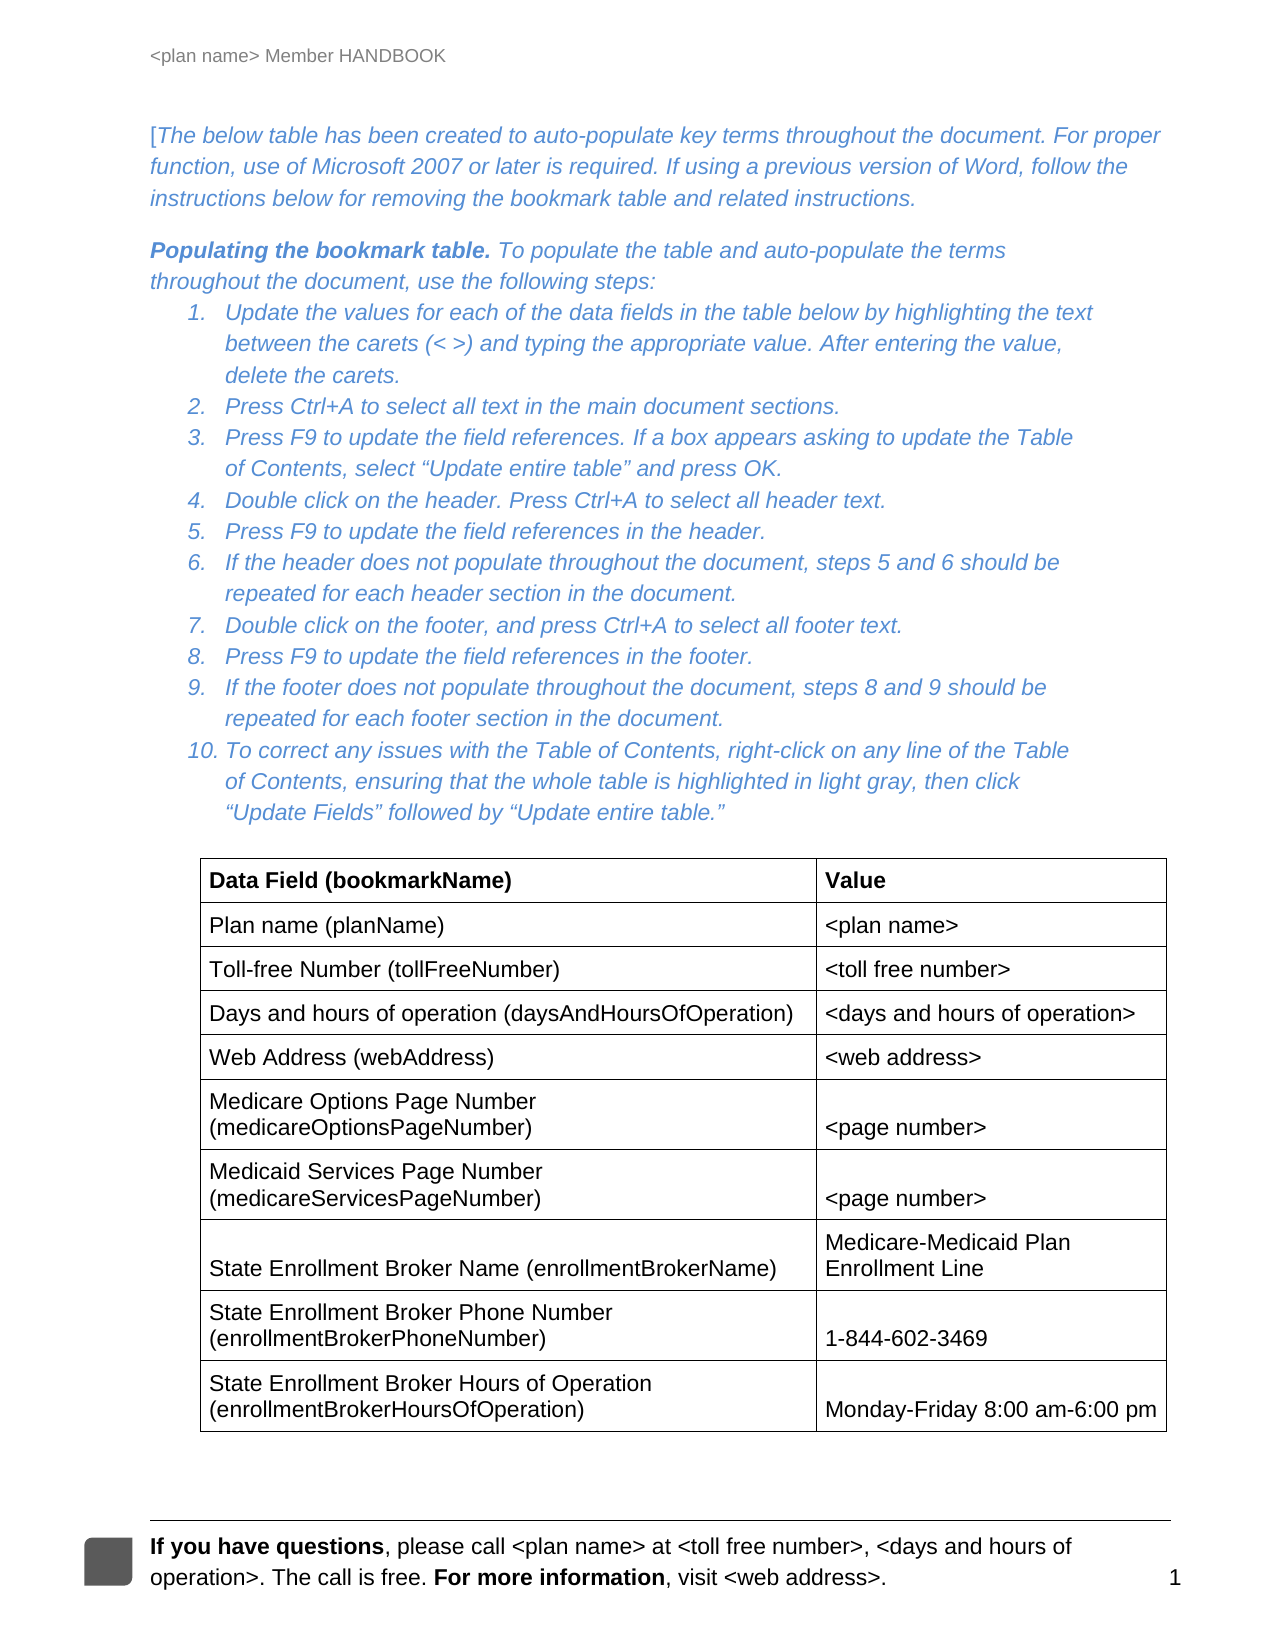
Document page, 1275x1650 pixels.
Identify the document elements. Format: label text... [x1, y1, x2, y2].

list Press F9 to update the field references in the footer. [187, 639, 1096, 671]
table_cell Days and hours of operation (daysAndHoursOfOperation) [201, 991, 816, 1034]
list Update the values for each of the data fields in the table below by highlighting the text between the carets (< >) and typing the appropriate value. After entering the value, delete the carets. [187, 296, 1096, 389]
table_cell <web address> [817, 1035, 1166, 1078]
table_cell <days and hours of operation> [817, 991, 1166, 1034]
table_cell State Enrollment Broker Phone Number (enrollmentBrokerPhoneNumber) [201, 1291, 816, 1360]
table_cell <toll free number> [817, 947, 1166, 990]
table_cell Monday-Friday 8:00 am-6:00 pm [817, 1361, 1166, 1431]
table_cell <page number> [817, 1080, 1166, 1149]
table_cell Medicare Options Page Number (medicareOptionsPageNumber) [201, 1080, 816, 1149]
table_cell State Enrollment Broker Hours of Operation (enrollmentBrokerHoursOfOperation) [201, 1361, 816, 1431]
table_cell Toll-free Number (tollFreeNumber) [201, 947, 816, 990]
table_cell Plan name (planName) [201, 903, 816, 946]
table_header Value [817, 859, 1166, 902]
list Press Ctrl+A to select all text in the main document sections. [187, 389, 1096, 421]
text [The below table has been created to auto-populate key terms throughout the document. For proper function, use of Microsoft 2007 or later is required. If using a previous version of Word, follow the instructions below for removing the bookmark table and related instructions. [150, 118, 1171, 212]
list To correct any issues with the Table of Contents, right-click on any line of the Table of Contents, ensuring that the whole table is highlighted in light gray, then click “Update Fields” followed by “Update entire table.” [187, 733, 1096, 827]
list Press F9 to update the field references. If a box appears asking to update the Table of Contents, select “Update entire table” and press OK. [187, 421, 1096, 483]
table_cell State Enrollment Broker Name (enrollmentBrokerName) [201, 1220, 816, 1290]
list If the header does not populate throughout the document, steps 5 and 6 should be repeated for each header section in the document. [187, 546, 1096, 608]
table_cell Medicaid Services Page Number (medicareServicesPageNumber) [201, 1150, 816, 1219]
list Double click on the header. Press Ctrl+A to select all header text. [187, 483, 1096, 514]
list If the footer does not populate throughout the document, steps 8 and 9 should be repeated for each footer section in the document. [187, 671, 1096, 733]
text Populating the bookmark table. To populate the table and auto-populate the terms throughout the document, use the following steps: [150, 233, 1096, 296]
table_header Data Field (bookmarkName) [201, 859, 816, 902]
table_cell <plan name> [817, 903, 1166, 946]
table_cell Web Address (webAddress) [201, 1035, 816, 1078]
table_cell Medicare-Medicaid Plan Enrollment Line [817, 1220, 1166, 1290]
table_cell 1-844-602-3469 [817, 1291, 1166, 1360]
table_cell <page number> [817, 1150, 1166, 1219]
list Press F9 to update the field references in the header. [187, 514, 1096, 546]
list Double click on the footer, and press Ctrl+A to select all footer text. [187, 608, 1096, 639]
